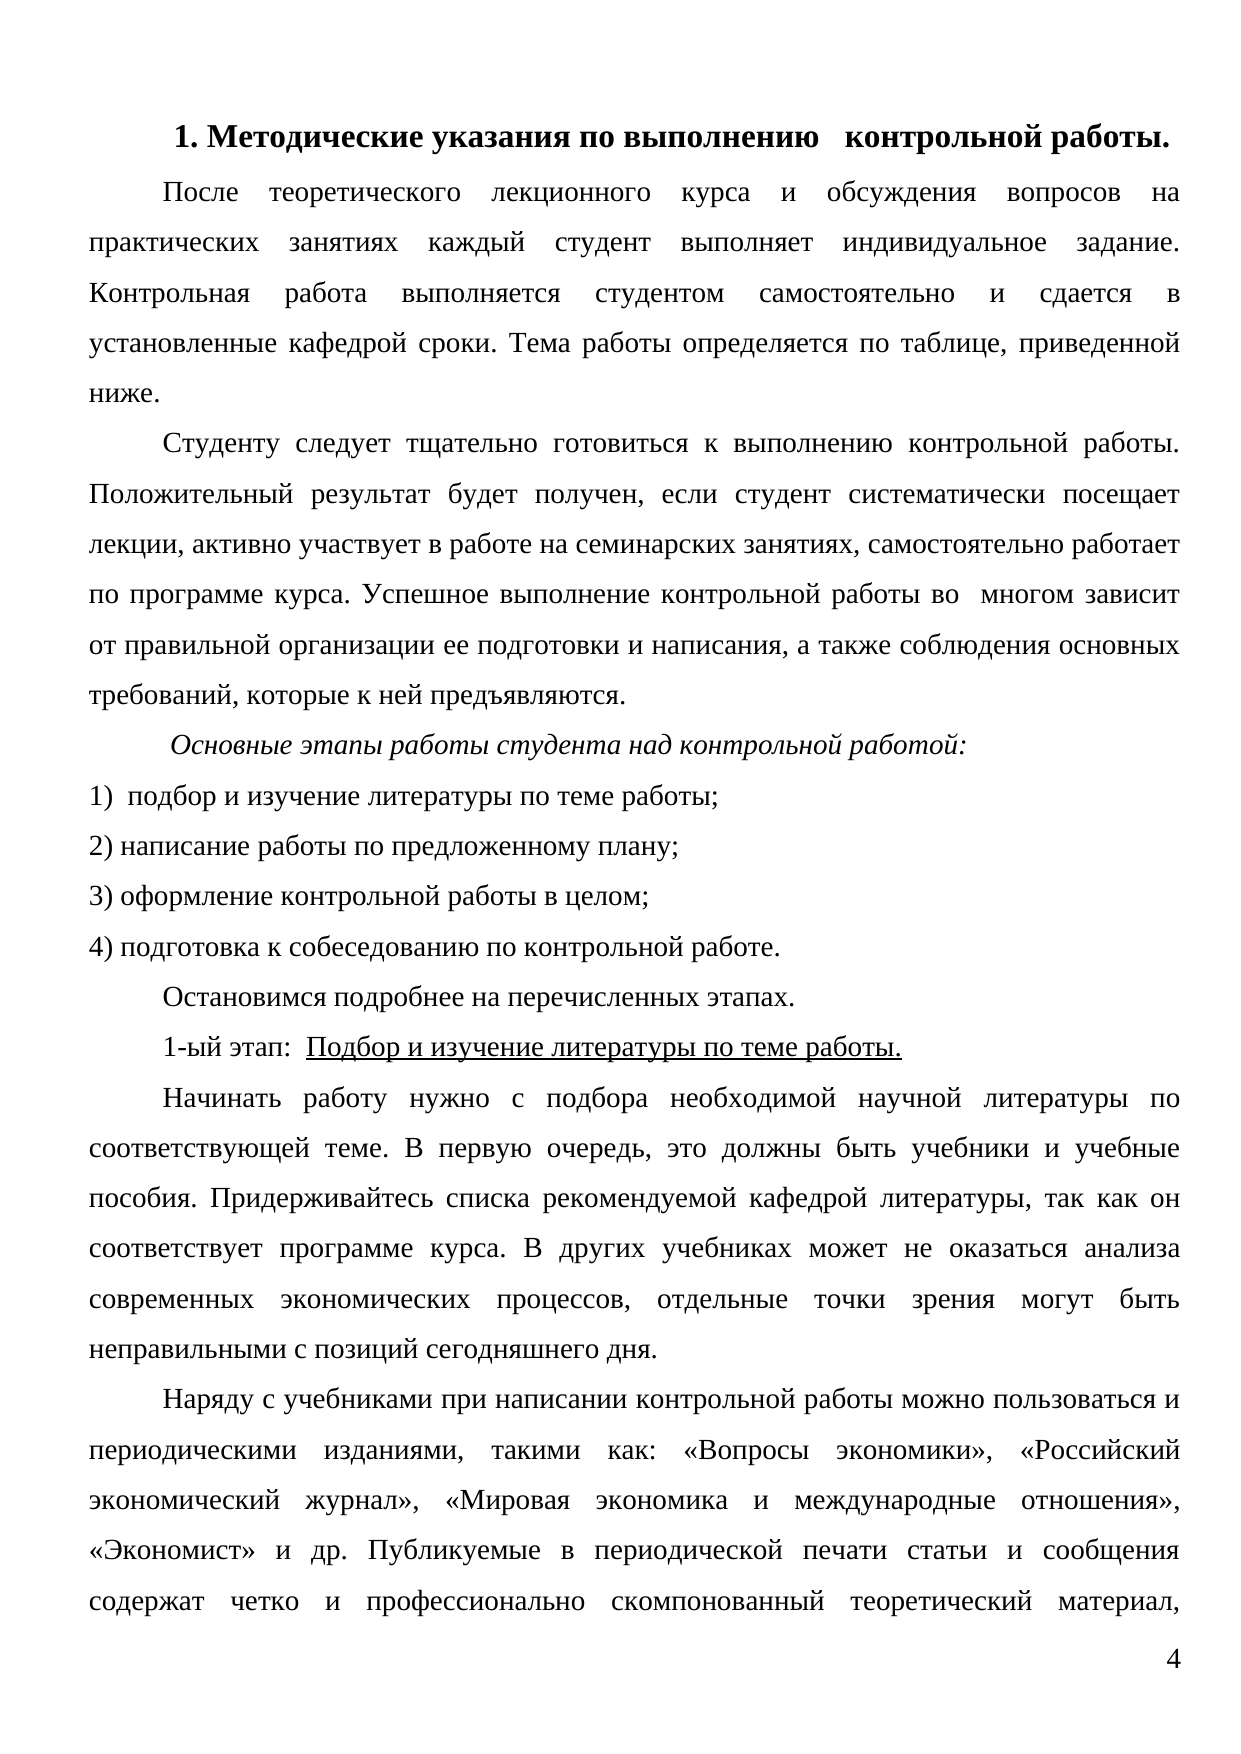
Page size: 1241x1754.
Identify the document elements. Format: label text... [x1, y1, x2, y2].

text 2) написание работы по предложенному плану; [89, 828, 1181, 862]
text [89, 1382, 1181, 1616]
text После теоретического лекционного курса и обсуждения вопросов на практических занятиях каждый студент выполняет индивидуальное задание. Контрольная работа выполняется студентом самостоятельно и сдается в установленные кафедрой сроки. Тема работы определяется по таблице, приведенной ниже. [89, 174, 1181, 409]
text Студенту следует тщательно готовиться к выполнению контрольной работы. Положительный результат будет получен, если студент систематически посещает лекции, активно участвует в работе на семинарских занятиях, самостоятельно работает по программе курса. Успешное выполнение контрольной работы во многом зависит от правильной организации ее подготовки и написания, а также соблюдения основных требований, которые к ней предъявляются. [89, 426, 1181, 711]
text 3) оформление контрольной работы в целом; [89, 878, 1181, 912]
text 1-ый этап: Подбор и изучение литературы по теме работы. [162, 1029, 1181, 1063]
text Основные этапы работы студента над контрольной работой: [89, 727, 1181, 761]
text 4) подготовка к собеседованию по контрольной работе. [89, 929, 1181, 962]
text Начинать работу нужно с подбора необходимой научной литературы по соответствующей теме. В первую очередь, это должны быть учебники и учебные пособия. Придерживайтесь списка рекомендуемой кафедрой литературы, так как он соответствует программе курса. В других учебниках может не оказаться анализа современных экономических процессов, отдельные точки зрения могут быть неправильными с позиций сегодняшнего дня. [89, 1080, 1181, 1365]
text Остановимся подробнее на перечисленных этапах. [89, 979, 1181, 1013]
text 1) подбор и изучение литературы по теме работы; [89, 778, 1181, 811]
text 1. Методические указания по выполнению контрольной работы. [89, 117, 1181, 155]
